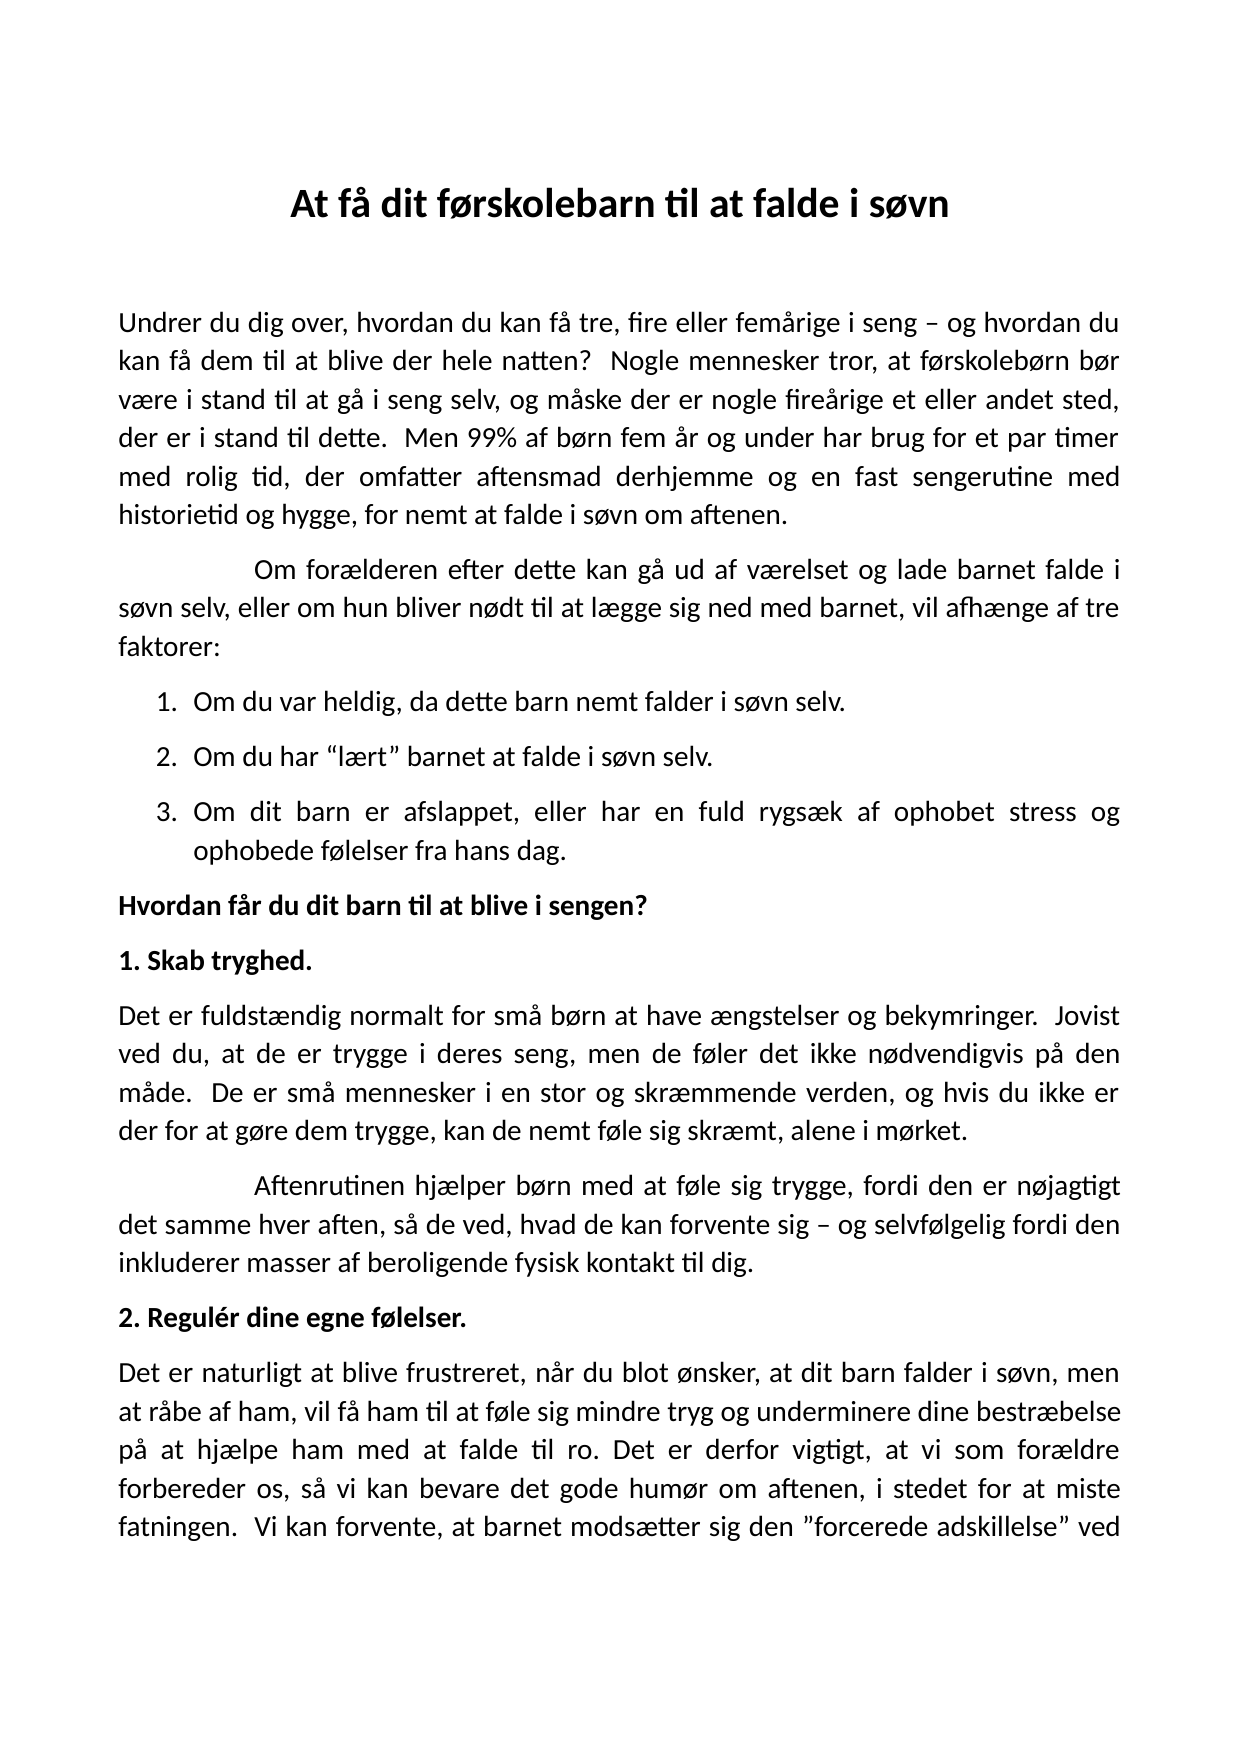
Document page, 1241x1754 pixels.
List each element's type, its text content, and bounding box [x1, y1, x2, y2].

text 2. Regulér dine egne følelser. [118, 1299, 1122, 1335]
list Om du var heldig, da dette barn nemt falder i søvn selv. [156, 683, 1122, 719]
text Undrer du dig over, hvordan du kan få tre, fire eller femårige i seng – og hvordan du kan få dem til at blive der hele natten? Nogle mennesker tror, at førskolebørn bør være i stand til at gå i seng selv, og måske der er nogle fireårige et eller andet sted, der er i stand til dette. Men 99% af børn fem år og under har brug for et par timer med rolig tid, der omfatter aftensmad derhjemme og en fast sengerutine med historietid og hygge, for nemt at falde i søvn om aftenen. [118, 304, 1122, 532]
text Aftenrutinen hjælper børn med at føle sig trygge, fordi den er nøjagtigt det samme hver aften, så de ved, hvad de kan forvente sig – og selvfølgelig fordi den inkluderer masser af beroligende fysisk kontakt til dig. [118, 1167, 1122, 1280]
text 1. Skab tryghed. [118, 942, 1122, 978]
text Om forælderen efter dette kan gå ud af værelset og lade barnet falde i søvn selv, eller om hun bliver nødt til at lægge sig ned med barnet, vil afhænge af tre faktorer: [118, 551, 1122, 664]
list Om dit barn er afslappet, eller har en fuld rygsæk af ophobet stress og ophobede følelser fra hans dag. [156, 793, 1122, 867]
text Hvordan får du dit barn til at blive i sengen? [118, 887, 1122, 922]
text At få dit førskolebarn til at falde i søvn [118, 177, 1122, 228]
text Det er fuldstændig normalt for små børn at have ængstelser og bekymringer. Jovist ved du, at de er trygge i deres seng, men de føler det ikke nødvendigvis på den måde. De er små mennesker i en stor og skræmmende verden, og hvis du ikke er der for at gøre dem trygge, kan de nemt føle sig skræmt, alene i mørket. [118, 997, 1122, 1148]
list Om du har “lært” barnet at falde i søvn selv. [156, 738, 1122, 774]
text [118, 1354, 1122, 1544]
